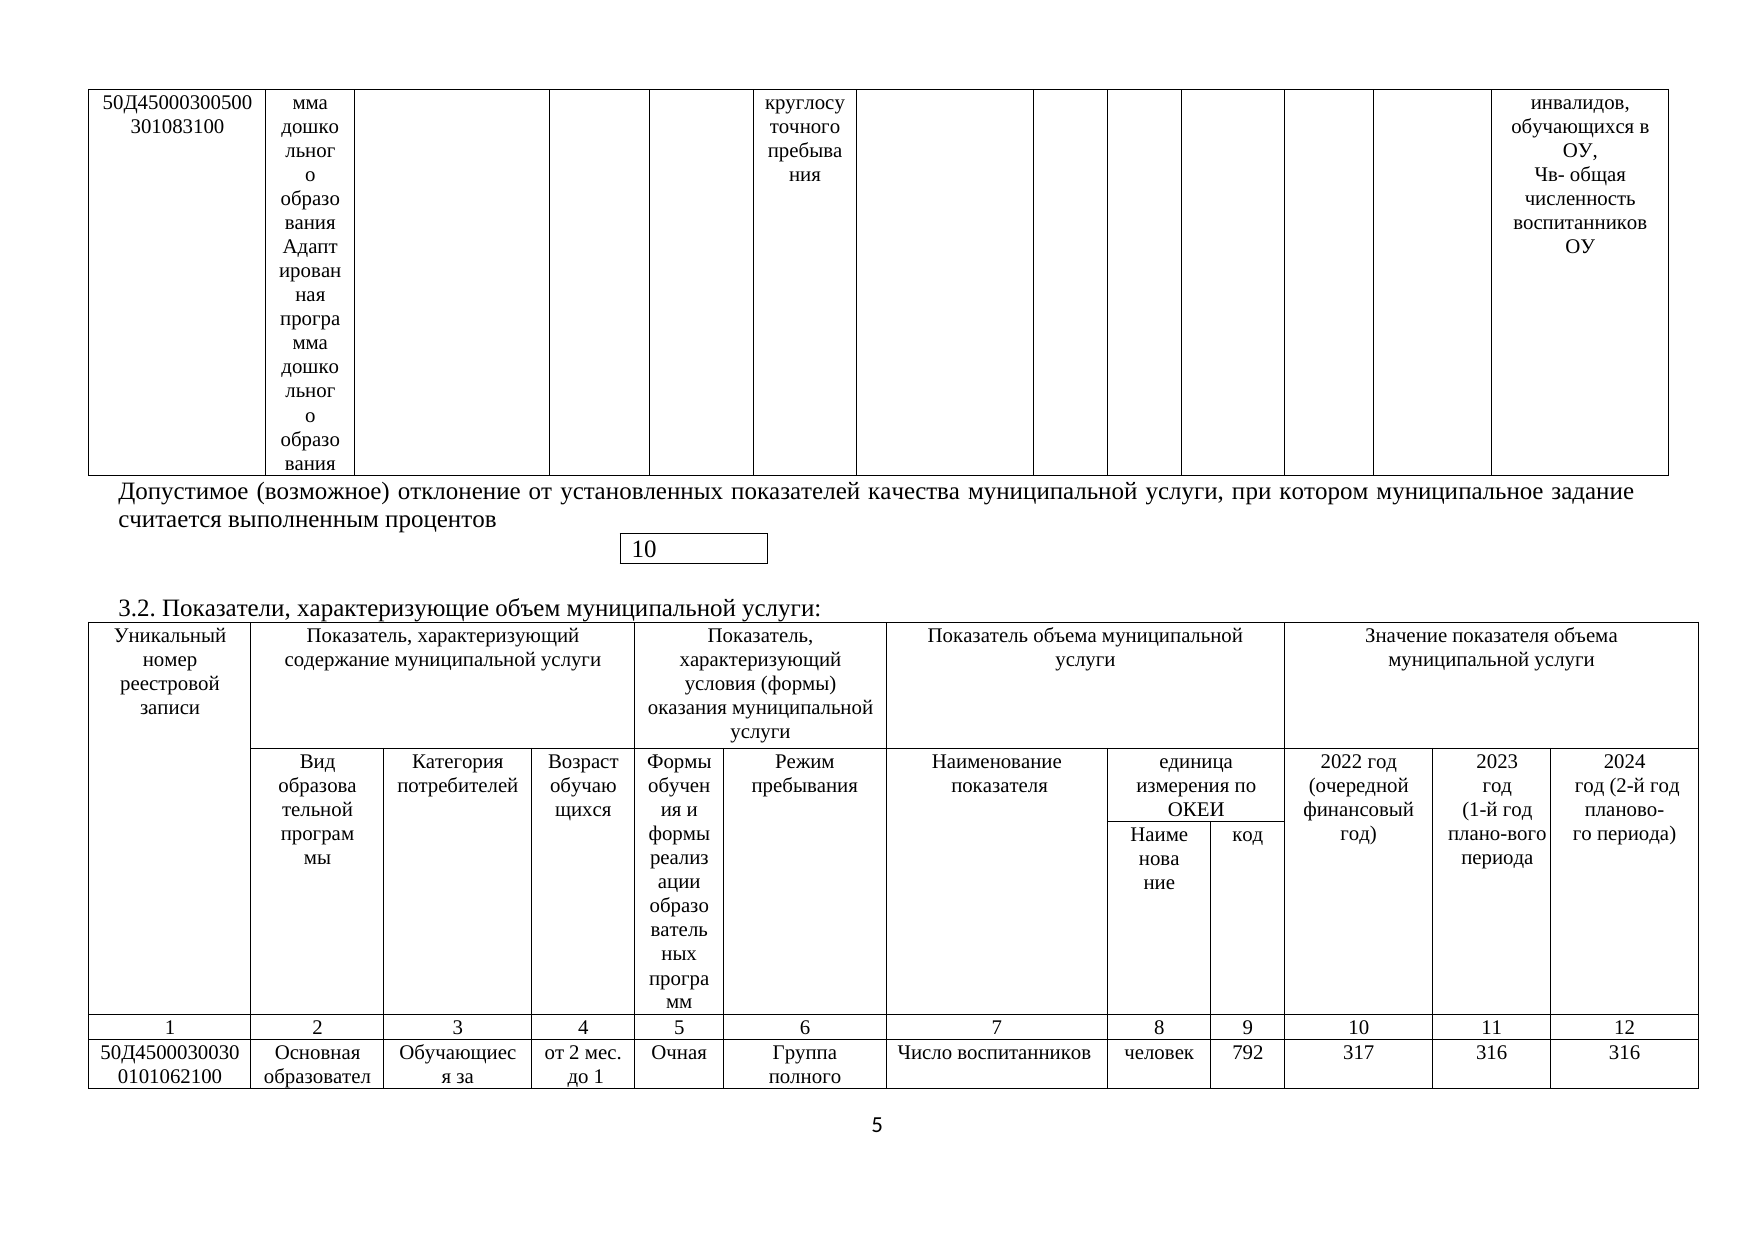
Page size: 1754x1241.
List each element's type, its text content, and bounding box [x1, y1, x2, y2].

table_cell 7 [887, 1015, 1107, 1039]
table_cell 8 [1108, 1015, 1210, 1039]
table_header Показатель объема муниципальной услуги [887, 623, 1284, 748]
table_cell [251, 1040, 383, 1088]
table_cell 2024 год (2-й год планово- го периода) [1551, 749, 1698, 1013]
table_cell 2 [251, 1015, 383, 1039]
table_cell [532, 1040, 634, 1088]
table_cell 792 [1211, 1040, 1284, 1088]
table_cell человек [1108, 1040, 1210, 1088]
table_cell код [1211, 822, 1284, 1013]
table_cell 50Д45000300300101062100 [89, 1040, 250, 1088]
table_header Уникальный номер реестровой записи [89, 623, 250, 1013]
table_cell Число воспитанников [887, 1040, 1107, 1088]
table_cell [89, 90, 265, 475]
table_cell 316 [1433, 1040, 1550, 1088]
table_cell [384, 1040, 531, 1088]
table_cell 11 [1433, 1015, 1550, 1039]
table_cell 12 [1551, 1015, 1698, 1039]
table_cell 317 [1285, 1040, 1432, 1088]
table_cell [724, 1040, 886, 1088]
table_cell 316 [1551, 1040, 1698, 1088]
table_cell Режим пребывания [724, 749, 886, 1013]
table_cell 6 [724, 1015, 886, 1039]
table_header Показатель, характеризующий содержание муниципальной услуги [251, 623, 634, 748]
table_cell Возраст обучающихся [532, 749, 634, 1013]
table_cell 10 [1285, 1015, 1432, 1039]
table_cell Очная [635, 1040, 723, 1088]
table_cell 2022 год (очередной финансовый год) [1285, 749, 1432, 1013]
table_cell Наиме нова ние [1108, 822, 1210, 1013]
table_header Показатель, характеризующий условия (формы) оказания муниципальной услуги [635, 623, 886, 748]
table_cell Вид образова тельной програм мы [251, 749, 383, 1013]
text Допустимое (возможное) отклонение от установленных показателей качества муниципальной услуги, при котором муниципальное задание считается выполненным процентов [118, 476, 1636, 533]
text 3.2. Показатели, характеризующие объем муниципальной услуги: [118, 593, 1636, 622]
table_cell 4 [532, 1015, 634, 1039]
table_cell Наименование показателя [887, 749, 1107, 1013]
table_cell 3 [384, 1015, 531, 1039]
table_cell Формы обучения и формы реализации образовательных программ [635, 749, 723, 1013]
table_header Значение показателя объема муниципальной услуги [1285, 623, 1698, 748]
table_cell 5 [635, 1015, 723, 1039]
table_cell 1 [89, 1015, 250, 1039]
table_cell 9 [1211, 1015, 1284, 1039]
table_cell Категория потребителей [384, 749, 531, 1013]
table_cell единица измерения по ОКЕИ [1108, 749, 1284, 821]
table_header 10 [621, 534, 767, 563]
table_cell 2023 год (1-й год плано-вого периода [1433, 749, 1550, 1013]
